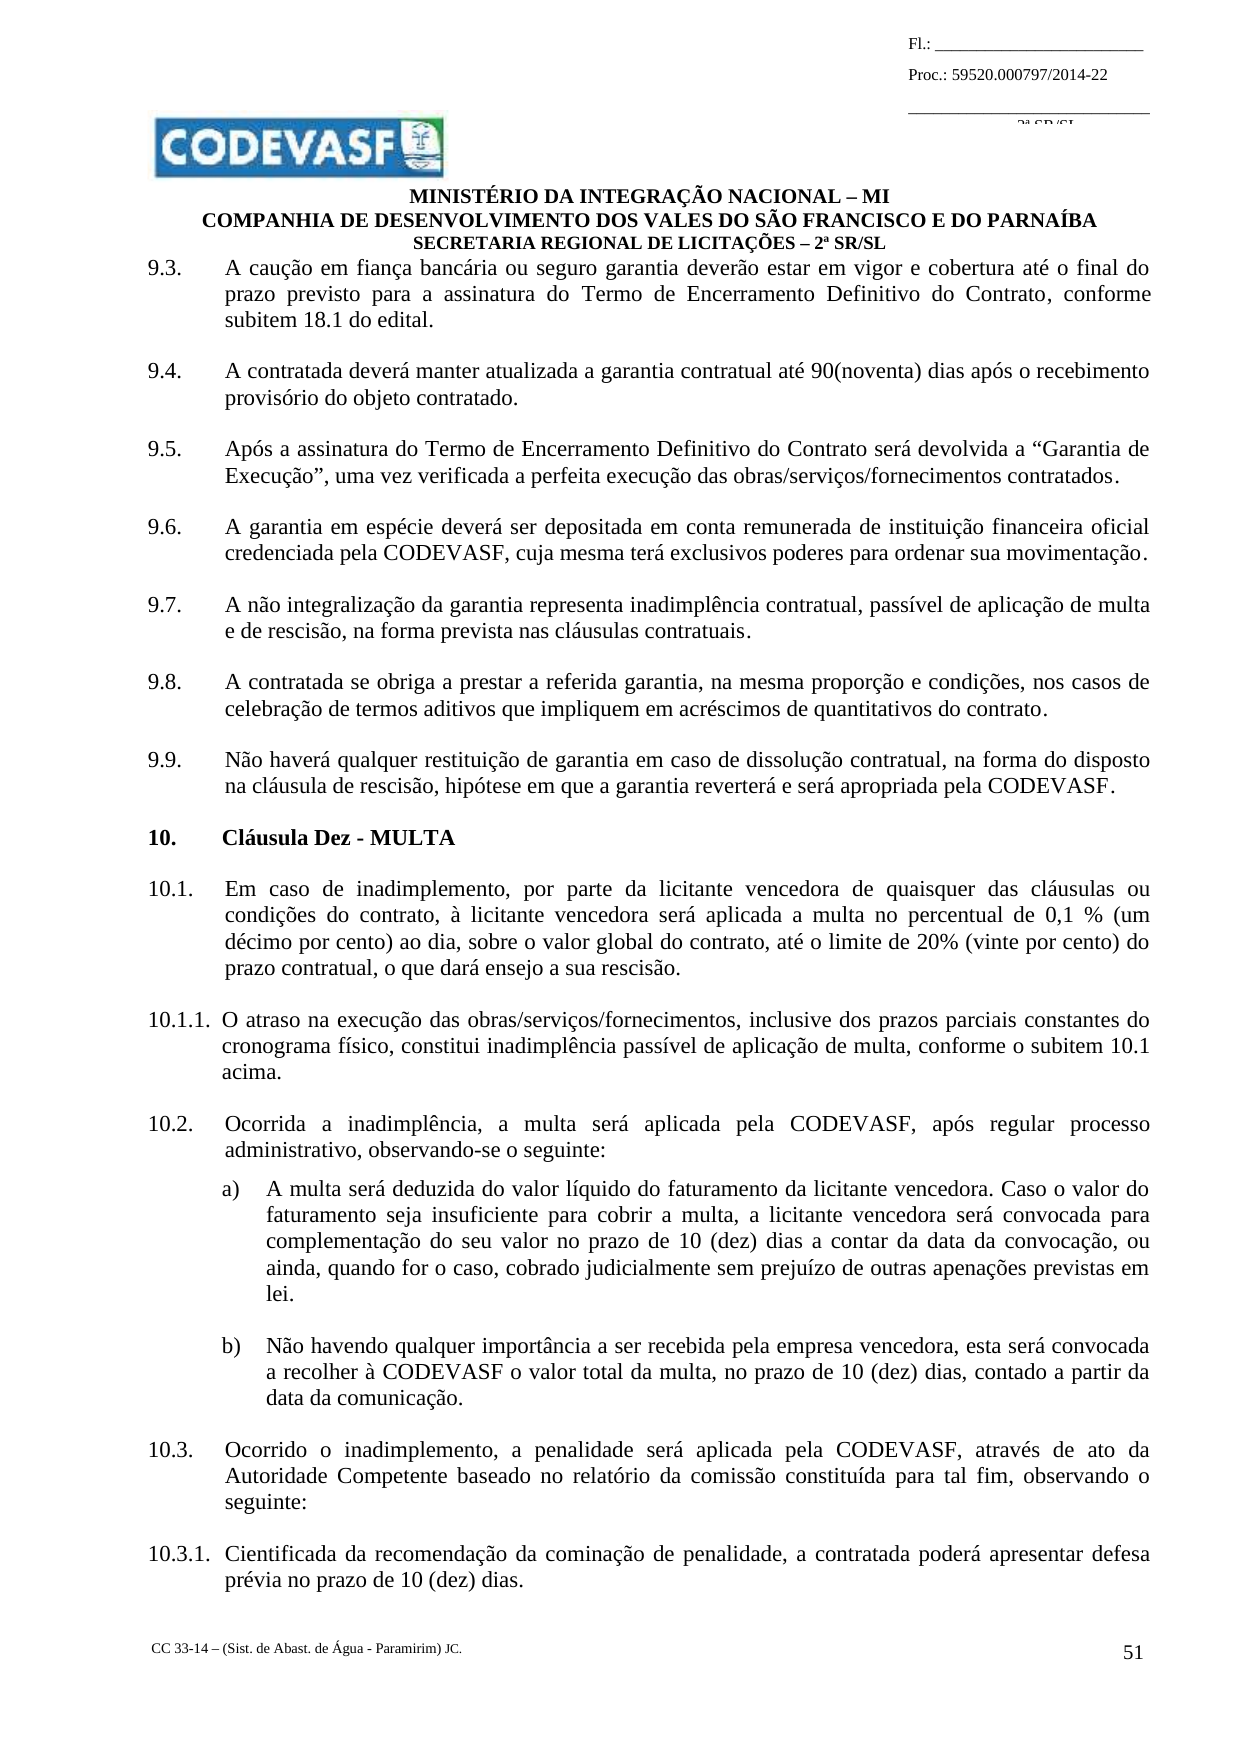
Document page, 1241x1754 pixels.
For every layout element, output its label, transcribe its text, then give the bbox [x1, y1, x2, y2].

list A contratada se obriga a prestar a referida garantia, na mesma proporção e condições, nos casos de celebração de termos aditivos que impliquem em acréscimos de quantitativos do contrato. [148, 668, 1152, 721]
list Em caso de inadimplemento, por parte da licitante vencedora de quaisquer das cláusulas ou condições do contrato, à licitante vencedora será aplicada a multa no percentual de 0,1 % (um décimo por cento) ao dia, sobre o valor global do contrato, até o limite de 20% (vinte por cento) do prazo contratual, o que dará ensejo a sua rescisão. [148, 875, 1152, 981]
list A multa será deduzida do valor líquido do faturamento da licitante vencedora. Caso o valor do faturamento seja insuficiente para cobrir a multa, a licitante vencedora será convocada para complementação do seu valor no prazo de 10 (dez) dias a contar da data da convocação, ou ainda, quando for o caso, cobrado judicialmente sem prejuízo de outras apenações previstas em lei. [222, 1175, 1152, 1307]
list Ocorrido o inadimplemento, a penalidade será aplicada pela CODEVASF, através de ato da Autoridade Competente baseado no relatório da comissão constituída para tal fim, observando o seguinte: [148, 1436, 1152, 1515]
picture [147, 110, 450, 184]
list Após a assinatura do Termo de Encerramento Definitivo do Contrato será devolvida a “Garantia de Execução”, uma vez verificada a perfeita execução das obras/serviços/fornecimentos contratados. [148, 435, 1152, 488]
list Não havendo qualquer importância a ser recebida pela empresa vencedora, esta será convocada a recolher à CODEVASF o valor total da multa, no prazo de 10 (dez) dias, contado a partir da data da comunicação. [222, 1332, 1152, 1411]
list A não integralização da garantia representa inadimplência contratual, passível de aplicação de multa e de rescisão, na forma prevista nas cláusulas contratuais. [148, 591, 1152, 643]
list A garantia em espécie deverá ser depositada em conta remunerada de instituição financeira oficial credenciada pela CODEVASF, cuja mesma terá exclusivos poderes para ordenar sua movimentação. [148, 513, 1152, 566]
list Cientificada da recomendação da cominação de penalidade, a contratada poderá apresentar defesa prévia no prazo de 10 (dez) dias. [148, 1540, 1152, 1592]
list Cláusula Dez - MULTA [148, 824, 1152, 850]
list Ocorrida a inadimplência, a multa será aplicada pela CODEVASF, após regular processo administrativo, observando-se o seguinte: [148, 1110, 1152, 1162]
list O atraso na execução das obras/serviços/fornecimentos, inclusive dos prazos parciais constantes do cronograma físico, constitui inadimplência passível de aplicação de multa, conforme o subitem 10.1 acima. [148, 1006, 1152, 1085]
list A caução em fiança bancária ou seguro garantia deverão estar em vigor e cobertura até o final do prazo previsto para a assinatura do Termo de Encerramento Definitivo do Contrato, conforme subitem 18.1 do edital. [148, 253, 1152, 333]
list A contratada deverá manter atualizada a garantia contratual até 90(noventa) dias após o recebimento provisório do objeto contratado. [148, 358, 1152, 410]
list Não haverá qualquer restituição de garantia em caso de dissolução contratual, na forma do disposto na cláusula de rescisão, hipótese em que a garantia reverterá e será apropriada pela CODEVASF. [148, 746, 1152, 799]
